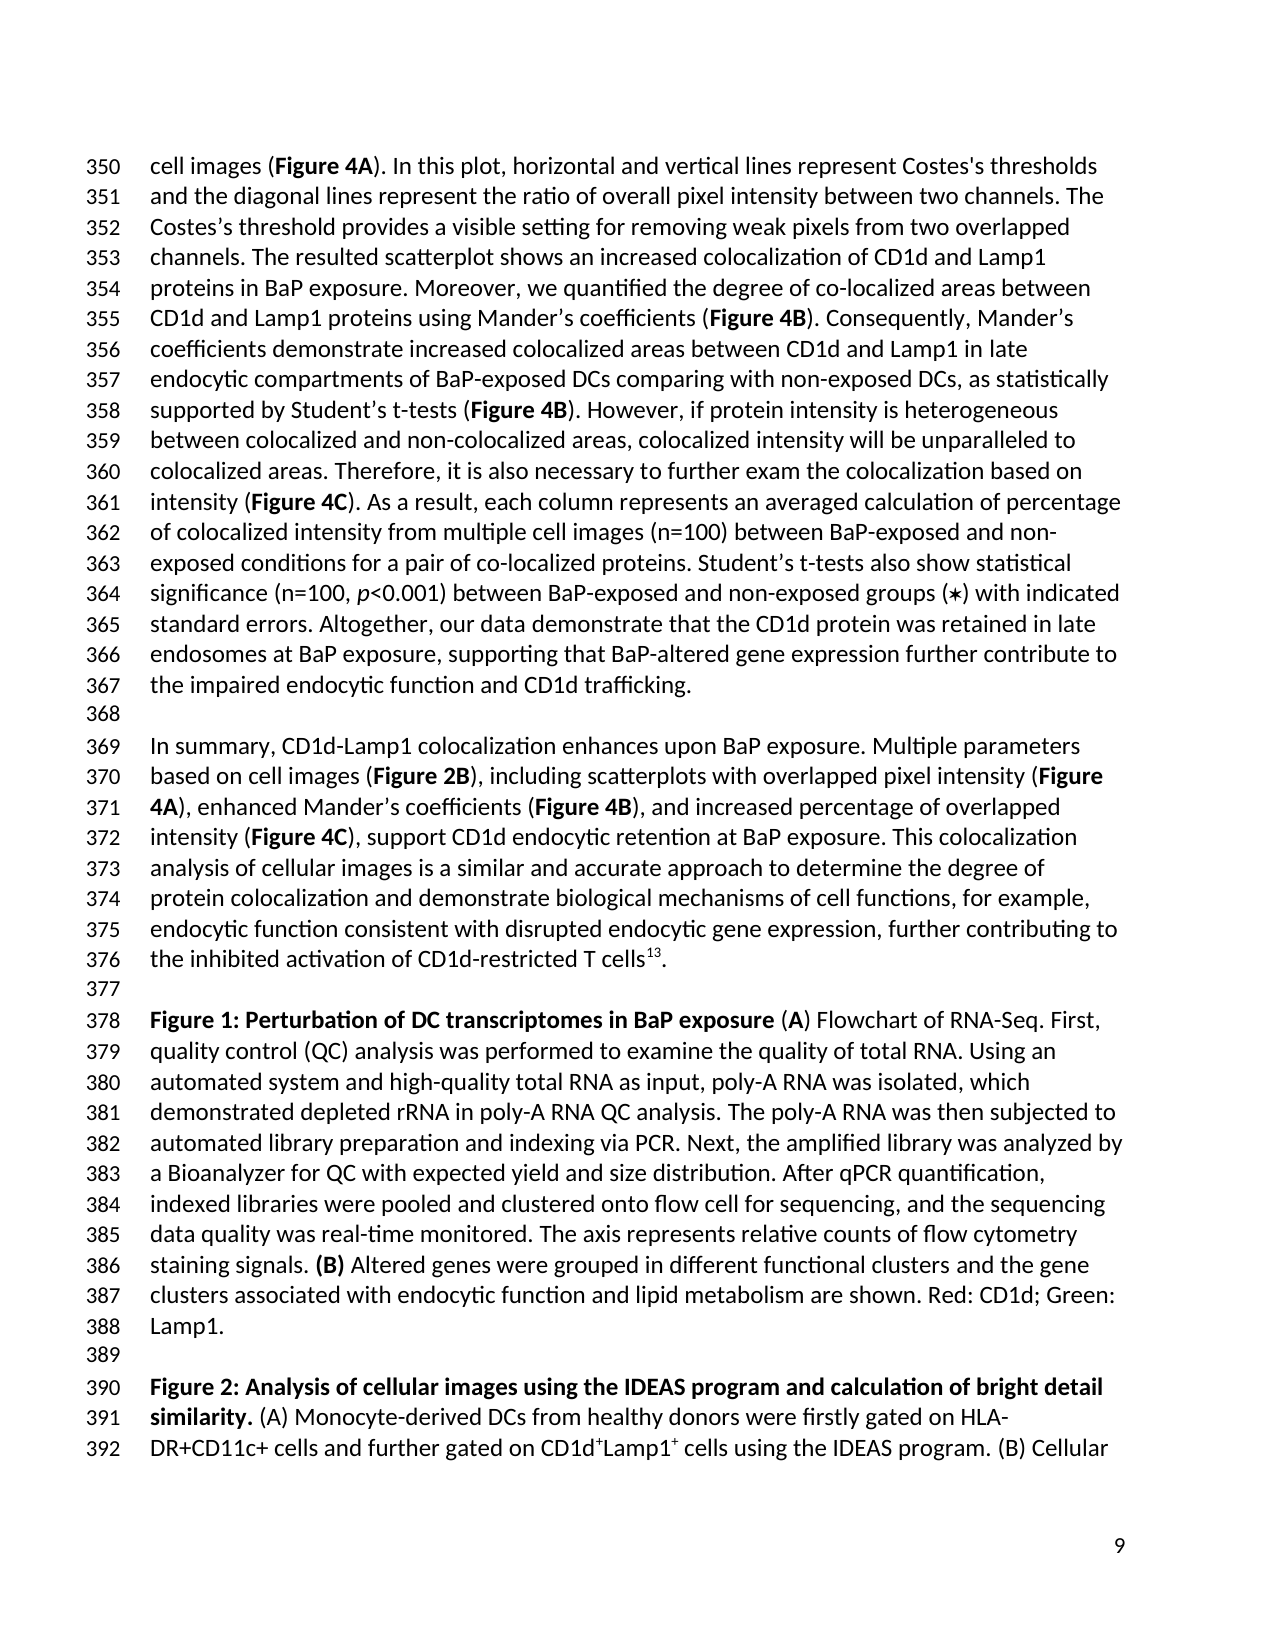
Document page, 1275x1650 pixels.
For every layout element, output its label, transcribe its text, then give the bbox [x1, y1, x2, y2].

text Figure 1: Perturbation of DC transcriptomes in BaP exposure (A) Flowchart of RNA-Seq. First, quality control (QC) analysis was performed to examine the quality of total RNA. Using an automated system and high-quality total RNA as input, poly-A RNA was isolated, which demonstrated depleted rRNA in poly-A RNA QC analysis. The poly-A RNA was then subjected to automated library preparation and indexing via PCR. Next, the amplified library was analyzed by a Bioanalyzer for QC with expected yield and size distribution. After qPCR quantification, indexed libraries were pooled and clustered onto flow cell for sequencing, and the sequencing data quality was real-time monitored. The axis represents relative counts of flow cytometry staining signals. (B) Altered genes were grouped in different functional clusters and the gene clusters associated with endocytic function and lipid metabolism are shown. Red: CD1d; Green: Lamp1. [150, 1004, 1125, 1340]
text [150, 150, 1125, 699]
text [150, 1371, 1125, 1462]
text In summary, CD1d-Lamp1 colocalization enhances upon BaP exposure. Multiple parameters based on cell images (Figure 2B), including scatterplots with overlapped pixel intensity (Figure 4A), enhanced Mander’s coefficients (Figure 4B), and increased percentage of overlapped intensity (Figure 4C), support CD1d endocytic retention at BaP exposure. This colocalization analysis of cellular images is a similar and accurate approach to determine the degree of protein colocalization and demonstrate biological mechanisms of cell functions, for example, endocytic function consistent with disrupted endocytic gene expression, further contributing to the inhibited activation of CD1d-restricted T cells13. [150, 730, 1125, 974]
